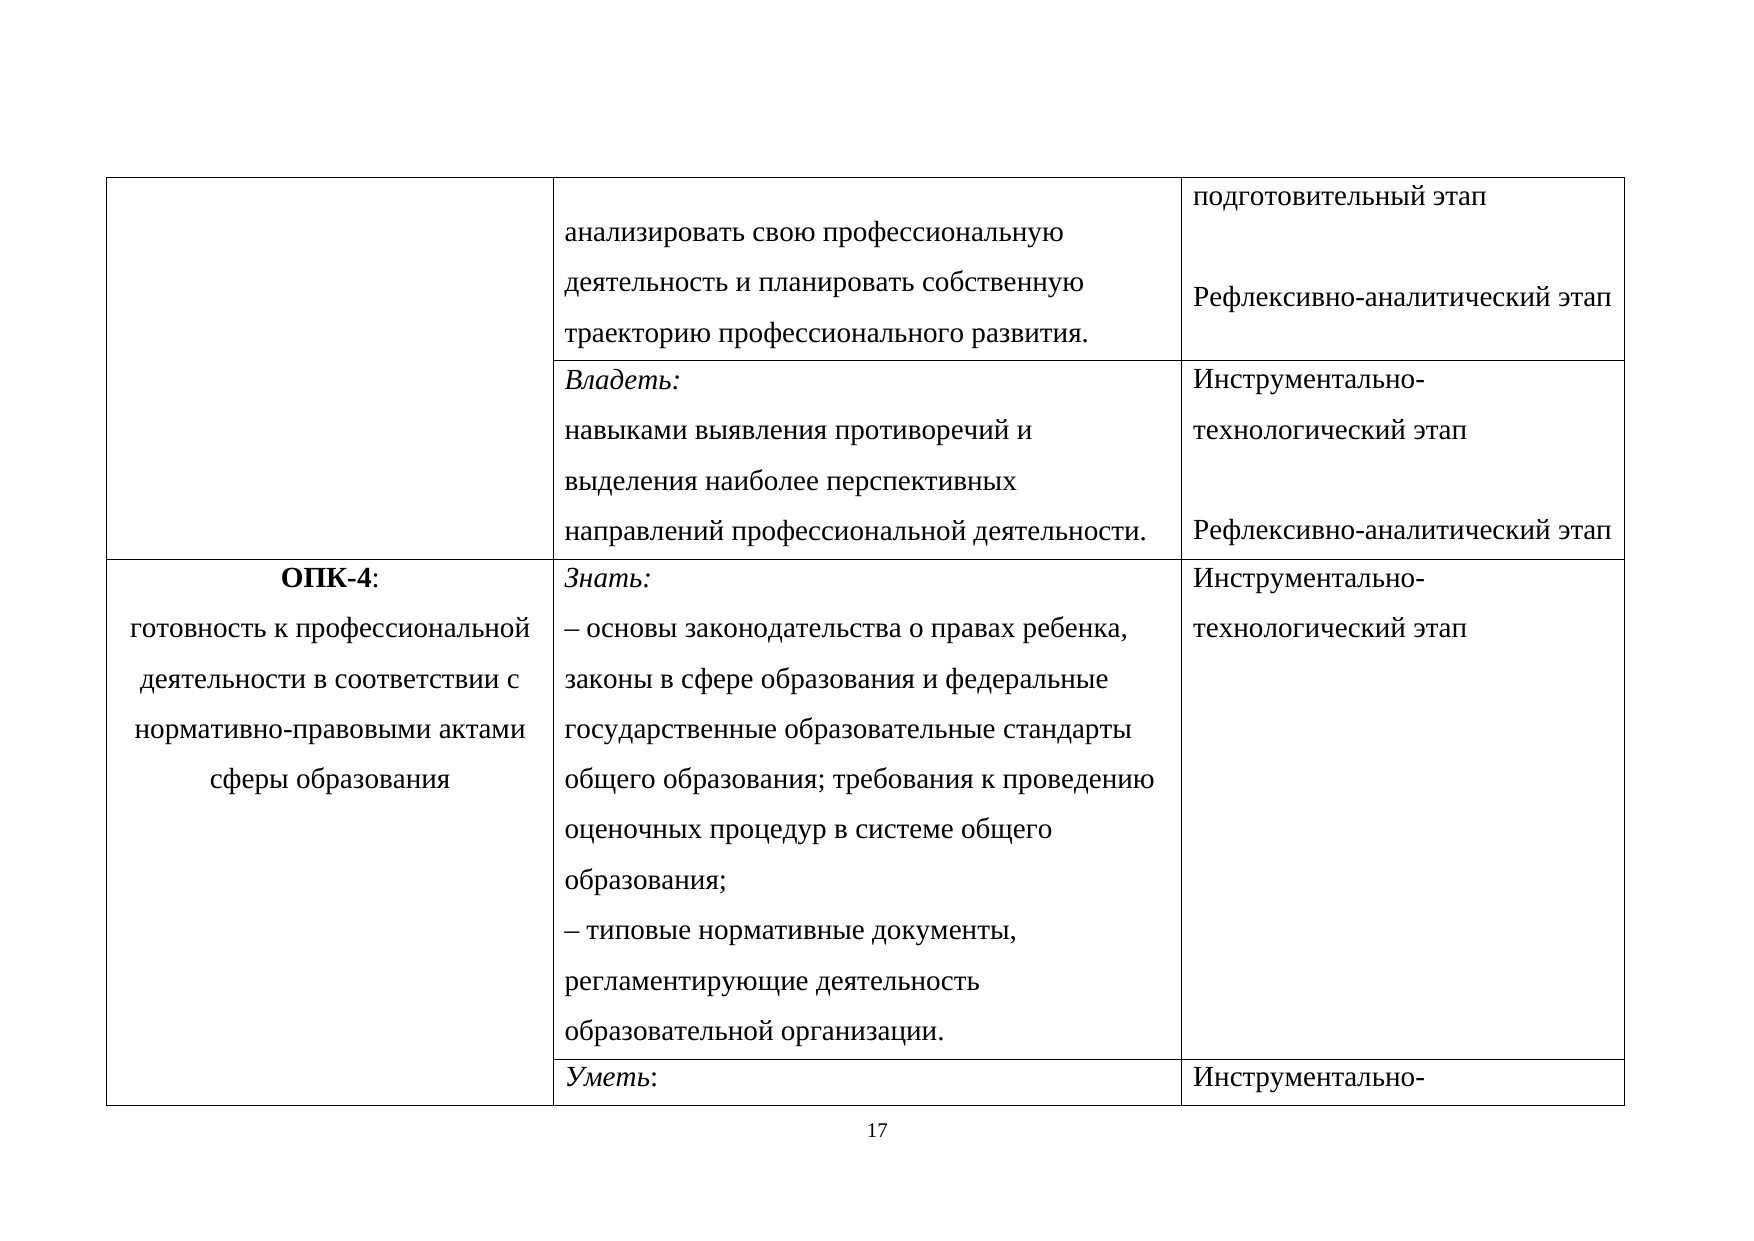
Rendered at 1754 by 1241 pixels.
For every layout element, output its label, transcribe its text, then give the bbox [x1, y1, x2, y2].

table_cell Знать: – основы законодательства о правах ребенка, законы в сфере образования и федеральные государственные образовательные стандарты общего образования; требования к проведению оценочных процедур в системе общего образования; – типовые нормативные документы, регламентирующие деятельность образовательной организации. [554, 560, 1181, 1058]
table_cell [554, 178, 1181, 360]
table_cell Владеть: навыками выявления противоречий и выделения наиболее перспективных направлений профессиональной деятельности. [554, 361, 1181, 559]
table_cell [554, 1060, 1181, 1105]
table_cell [1182, 178, 1624, 360]
table_cell ОПК-4: готовность к профессиональной деятельности в соответствии с нормативно-правовыми актами сферы образования [107, 560, 553, 1105]
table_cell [1182, 1060, 1624, 1105]
table_cell Инструментально-технологический этап [1182, 560, 1624, 1058]
table_cell Инструментально-технологический этап Рефлексивно-аналитический этап [1182, 361, 1624, 559]
